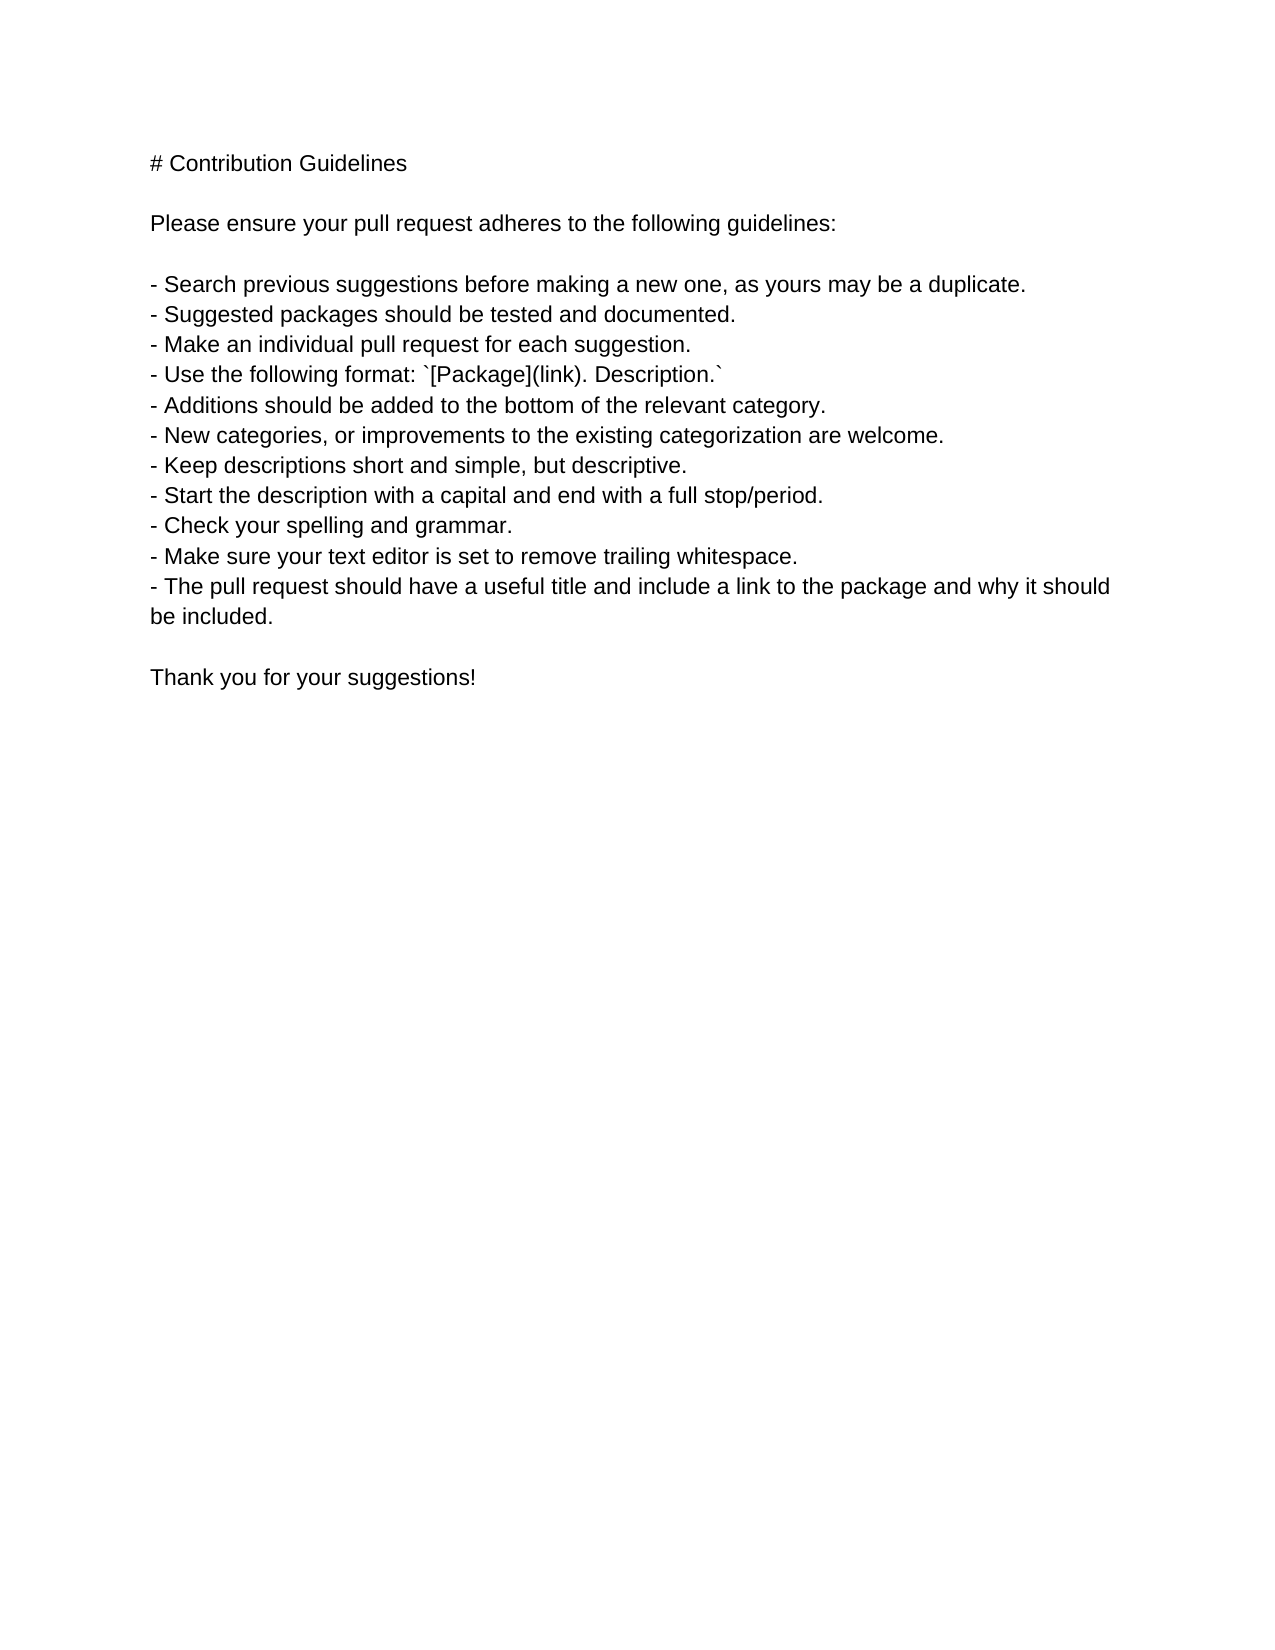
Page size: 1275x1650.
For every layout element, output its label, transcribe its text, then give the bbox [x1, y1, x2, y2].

text - Check your spelling and grammar. [150, 512, 1125, 539]
text - Search previous suggestions before making a new one, as yours may be a duplicate. [150, 271, 1125, 297]
text - Suggested packages should be tested and documented. [150, 301, 1125, 327]
text - Use the following format: `[Package](link). Description.` [150, 361, 1125, 388]
text Thank you for your suggestions! [150, 663, 1125, 690]
text - Keep descriptions short and simple, but descriptive. [150, 452, 1125, 478]
text - Make an individual pull request for each suggestion. [150, 331, 1125, 358]
text - The pull request should have a useful title and include a link to the package and why it should be included. [150, 573, 1125, 629]
text - Additions should be added to the bottom of the relevant category. [150, 392, 1125, 418]
text - Start the description with a capital and end with a full stop/period. [150, 482, 1125, 509]
text - New categories, or improvements to the existing categorization are welcome. [150, 422, 1125, 448]
text - Make sure your text editor is set to remove trailing whitespace. [150, 543, 1125, 569]
text # Contribution Guidelines [150, 150, 1125, 176]
text Please ensure your pull request adheres to the following guidelines: [150, 210, 1125, 237]
